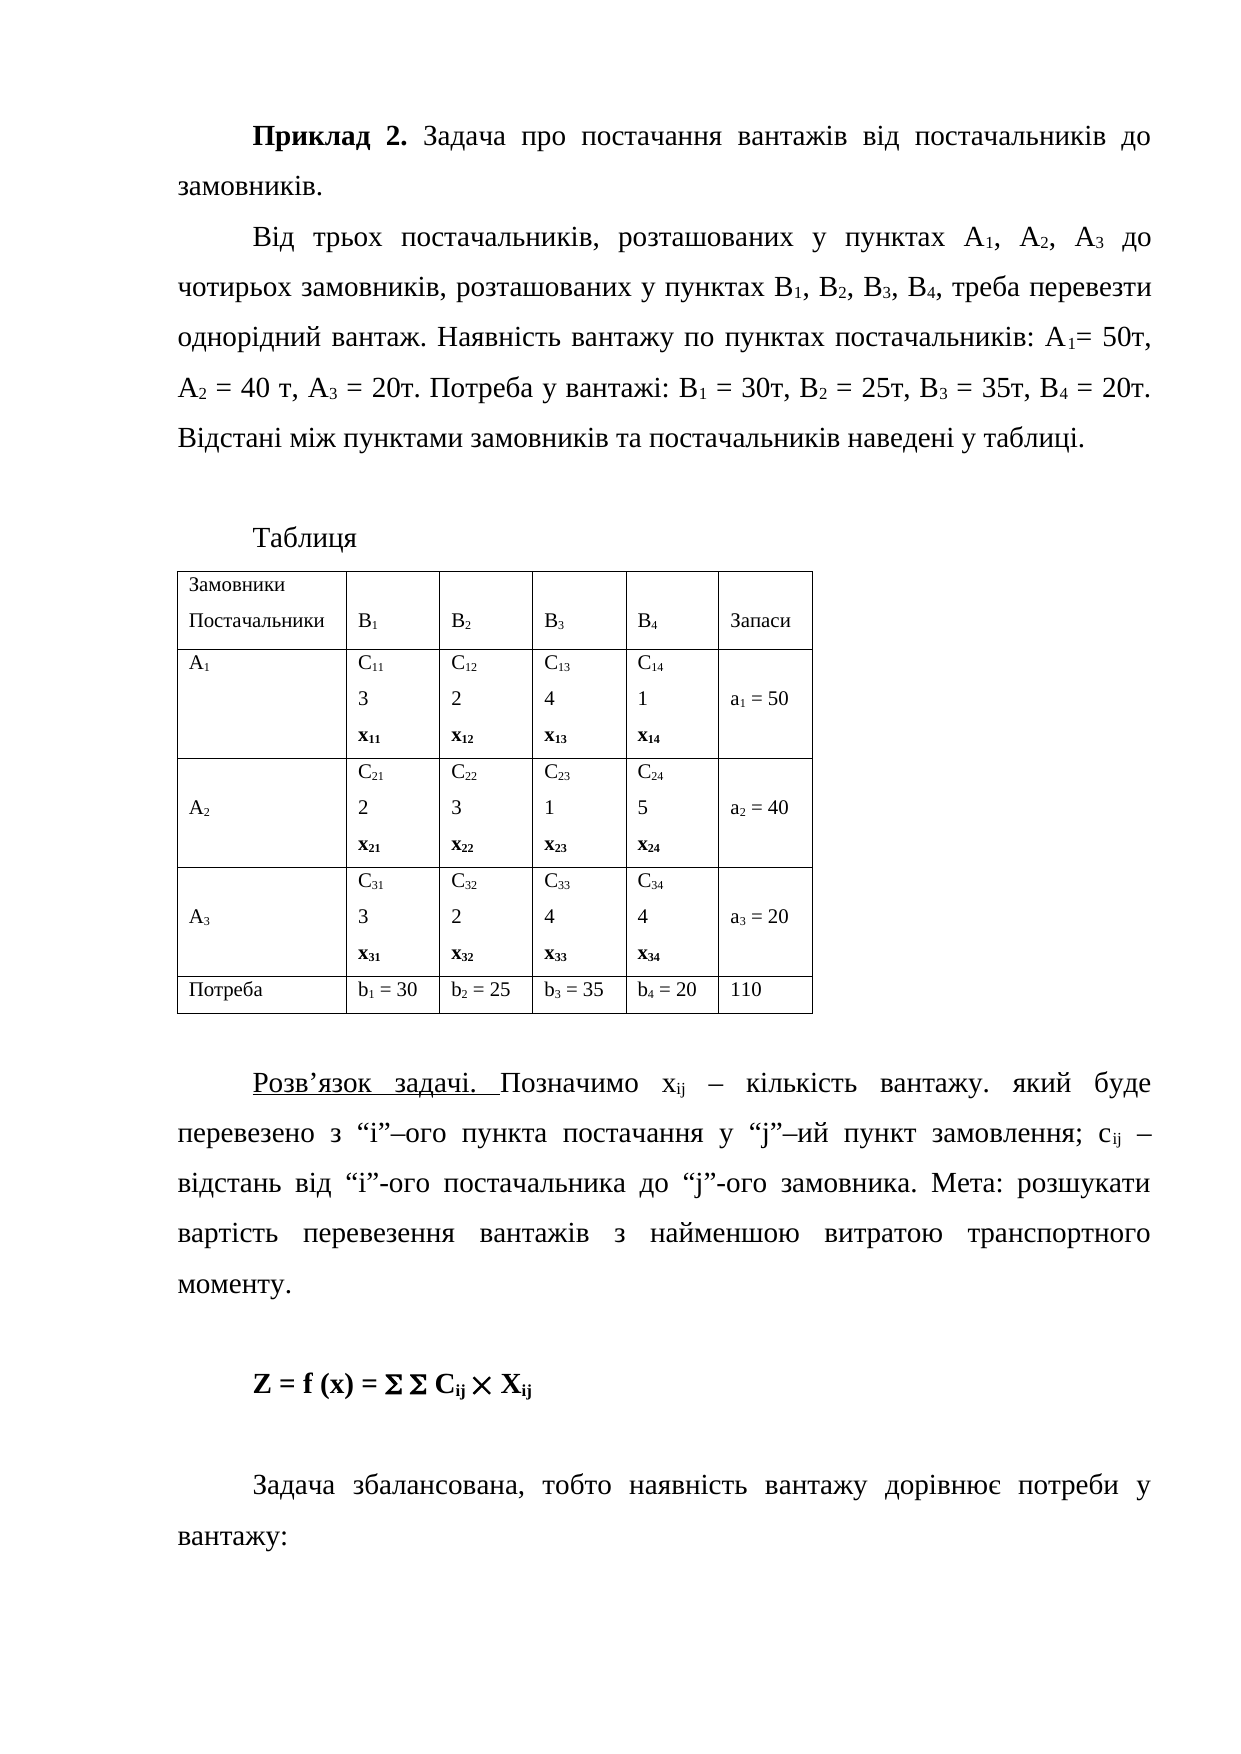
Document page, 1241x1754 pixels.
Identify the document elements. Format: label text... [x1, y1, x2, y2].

subtitle Z = f (x) = Cij Xij [177, 1367, 1152, 1400]
table_cell С21 2 х21 [347, 759, 439, 867]
table_cell а3 = 20 [719, 868, 812, 976]
table_cell b3 = 35 [533, 977, 626, 1013]
table_cell С22 3 х22 [440, 759, 532, 867]
table_header Запаси [719, 572, 812, 649]
table_cell С24 5 х24 [627, 759, 718, 867]
table_cell b2 = 25 [440, 977, 532, 1013]
table_cell С33 4 х33 [533, 868, 626, 976]
table_header В2 [440, 572, 532, 649]
table_cell b1 = 30 [347, 977, 439, 1013]
table_header В1 [347, 572, 439, 649]
table_cell С12 2 х12 [440, 650, 532, 758]
table_header В4 [627, 572, 718, 649]
table_cell С14 1 х14 [627, 650, 718, 758]
table_header В3 [533, 572, 626, 649]
table_cell С13 4 х13 [533, 650, 626, 758]
table_cell С32 2 х32 [440, 868, 532, 976]
table_cell a1 = 50 [719, 650, 812, 758]
table_cell С23 1 х23 [533, 759, 626, 867]
table_cell А3 [178, 868, 346, 976]
text Від трьох постачальників, розташованих у пунктах А1, А2, А3 до чотирьох замовників, розташованих у пунктах В1, В2, В3, В4, треба перевезти однорідний вантаж. Наявність вантажу по пунктах постачальників: А1= 50т, А2 = 40 т, А3 = 20т. Потреба у вантажі: В1 = 30т, В2 = 25т, В3 = 35т, В4 = 20т. Відстані між пунктами замовників та постачальників наведені у таблиці. [177, 219, 1152, 453]
table_cell С11 3 х11 [347, 650, 439, 758]
text Задача збалансована, тобто наявність вантажу дорівнює потреби у вантажу: [177, 1467, 1152, 1551]
table_cell А1 [178, 650, 346, 758]
subtitle Таблиця [177, 521, 1152, 554]
table_cell С31 3 х31 [347, 868, 439, 976]
table_cell Потреба [178, 977, 346, 1013]
table_cell А2 [178, 759, 346, 867]
table_cell С34 4 х34 [627, 868, 718, 976]
table_header Замовники Постачальники [178, 572, 346, 649]
table_cell 110 [719, 977, 812, 1013]
table_cell а2 = 40 [719, 759, 812, 867]
table_cell b4 = 20 [627, 977, 718, 1013]
text Розв’язок задачі. Позначимо xij – кількість вантажу. який буде перевезено з “i”–ого пункта постачання у “j”–ий пункт замовлення; cij – відстань від “i”-ого постачальника до “j”-ого замовника. Мета: розшукати вартість перевезення вантажів з найменшою витратою транспортного моменту. [177, 1065, 1152, 1299]
text Приклад 2. Задача про постачання вантажів від постачальників до замовників. [177, 118, 1152, 202]
